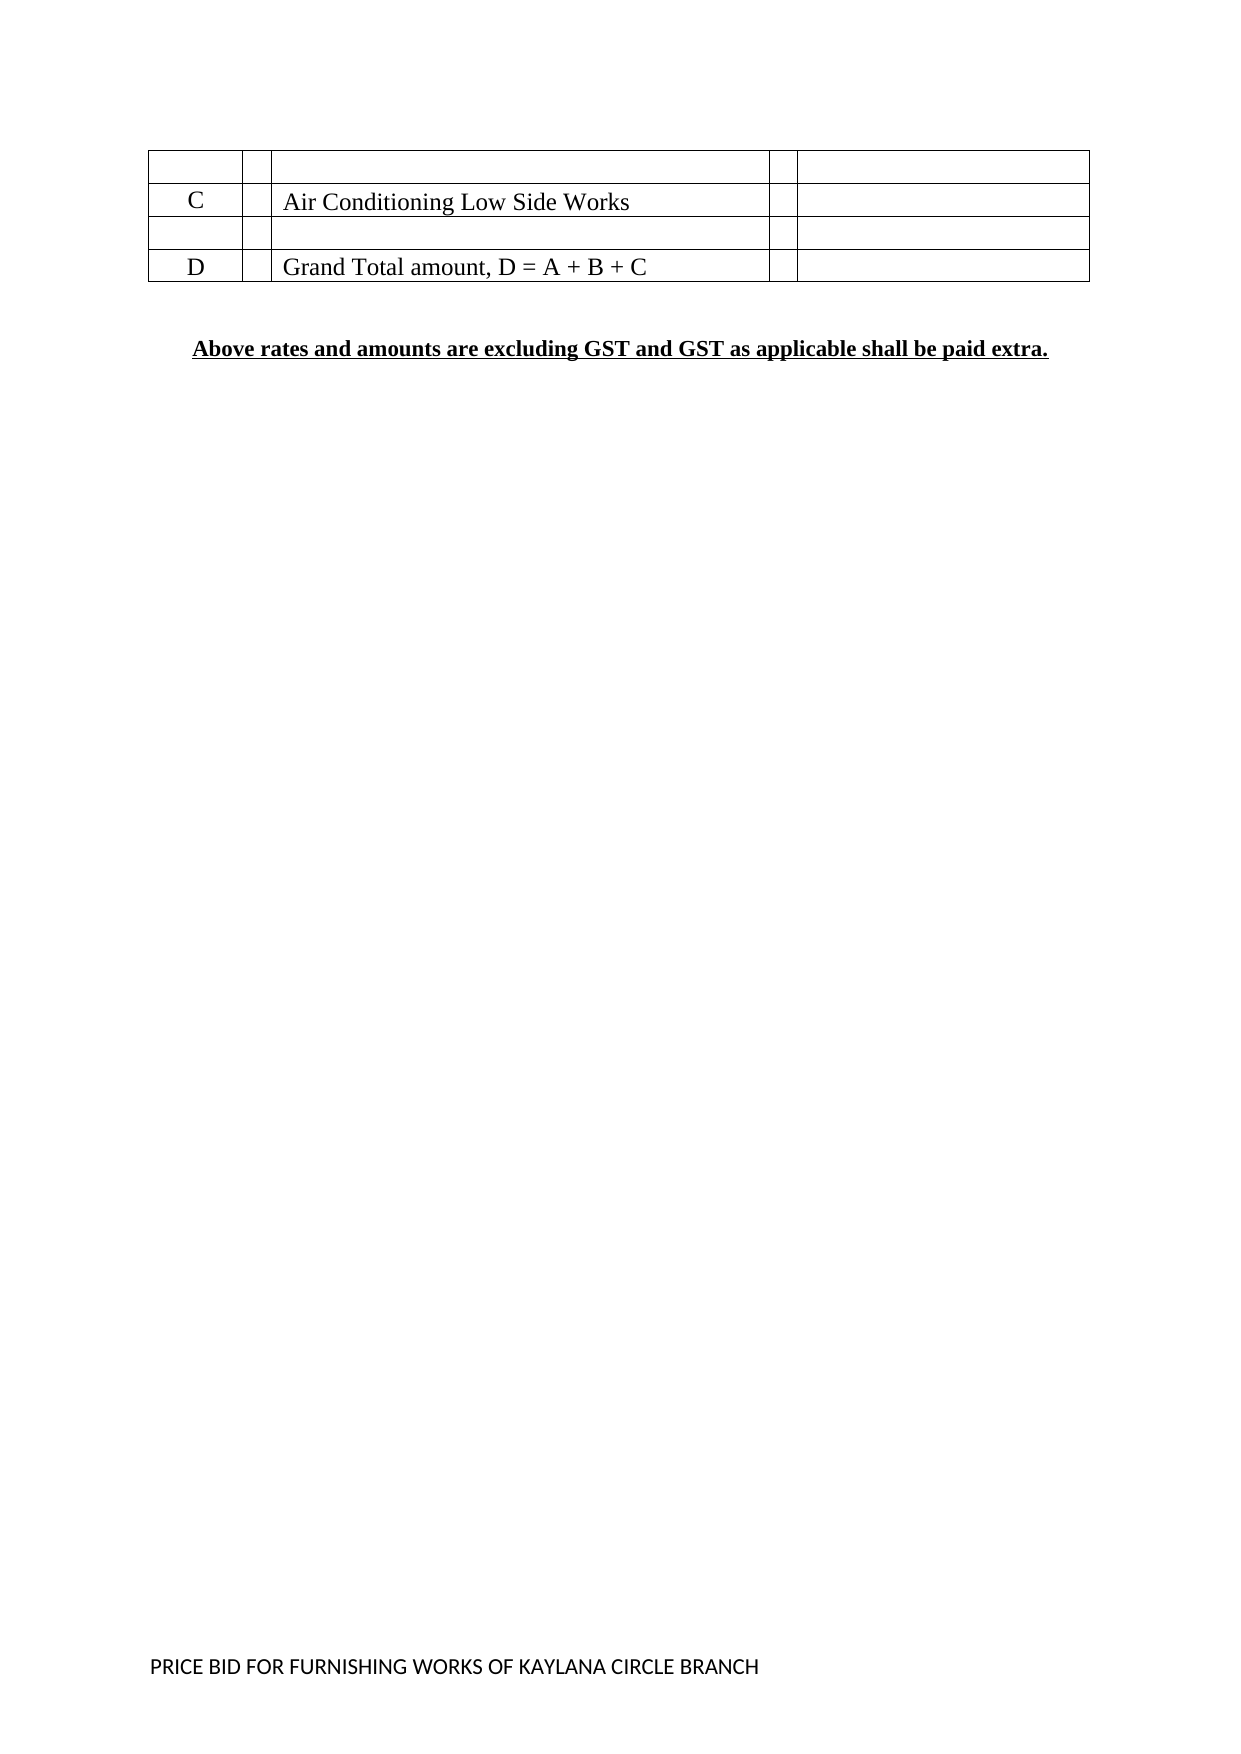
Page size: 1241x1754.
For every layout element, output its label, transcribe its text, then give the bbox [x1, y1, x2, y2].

table_cell [798, 250, 1089, 281]
table_cell [149, 151, 242, 183]
table_cell [272, 151, 769, 183]
table_cell Grand Total amount, D = A + B + C [272, 250, 769, 281]
table_cell [243, 217, 271, 248]
table_cell Air Conditioning Low Side Works [272, 184, 769, 216]
table_cell [243, 151, 271, 183]
table_cell D [149, 250, 242, 281]
table_cell [798, 151, 1089, 183]
table_cell [149, 217, 242, 248]
table_cell [243, 250, 271, 281]
table_cell [243, 184, 271, 216]
table_cell [770, 151, 797, 183]
table_cell [798, 217, 1089, 248]
table_cell [798, 184, 1089, 216]
text Above rates and amounts are excluding GST and GST as applicable shall be paid extra. [150, 335, 1090, 362]
table_cell C [149, 184, 242, 216]
table_cell [272, 217, 769, 248]
table_cell [770, 184, 797, 216]
table_cell [770, 250, 797, 281]
table_cell [770, 217, 797, 248]
